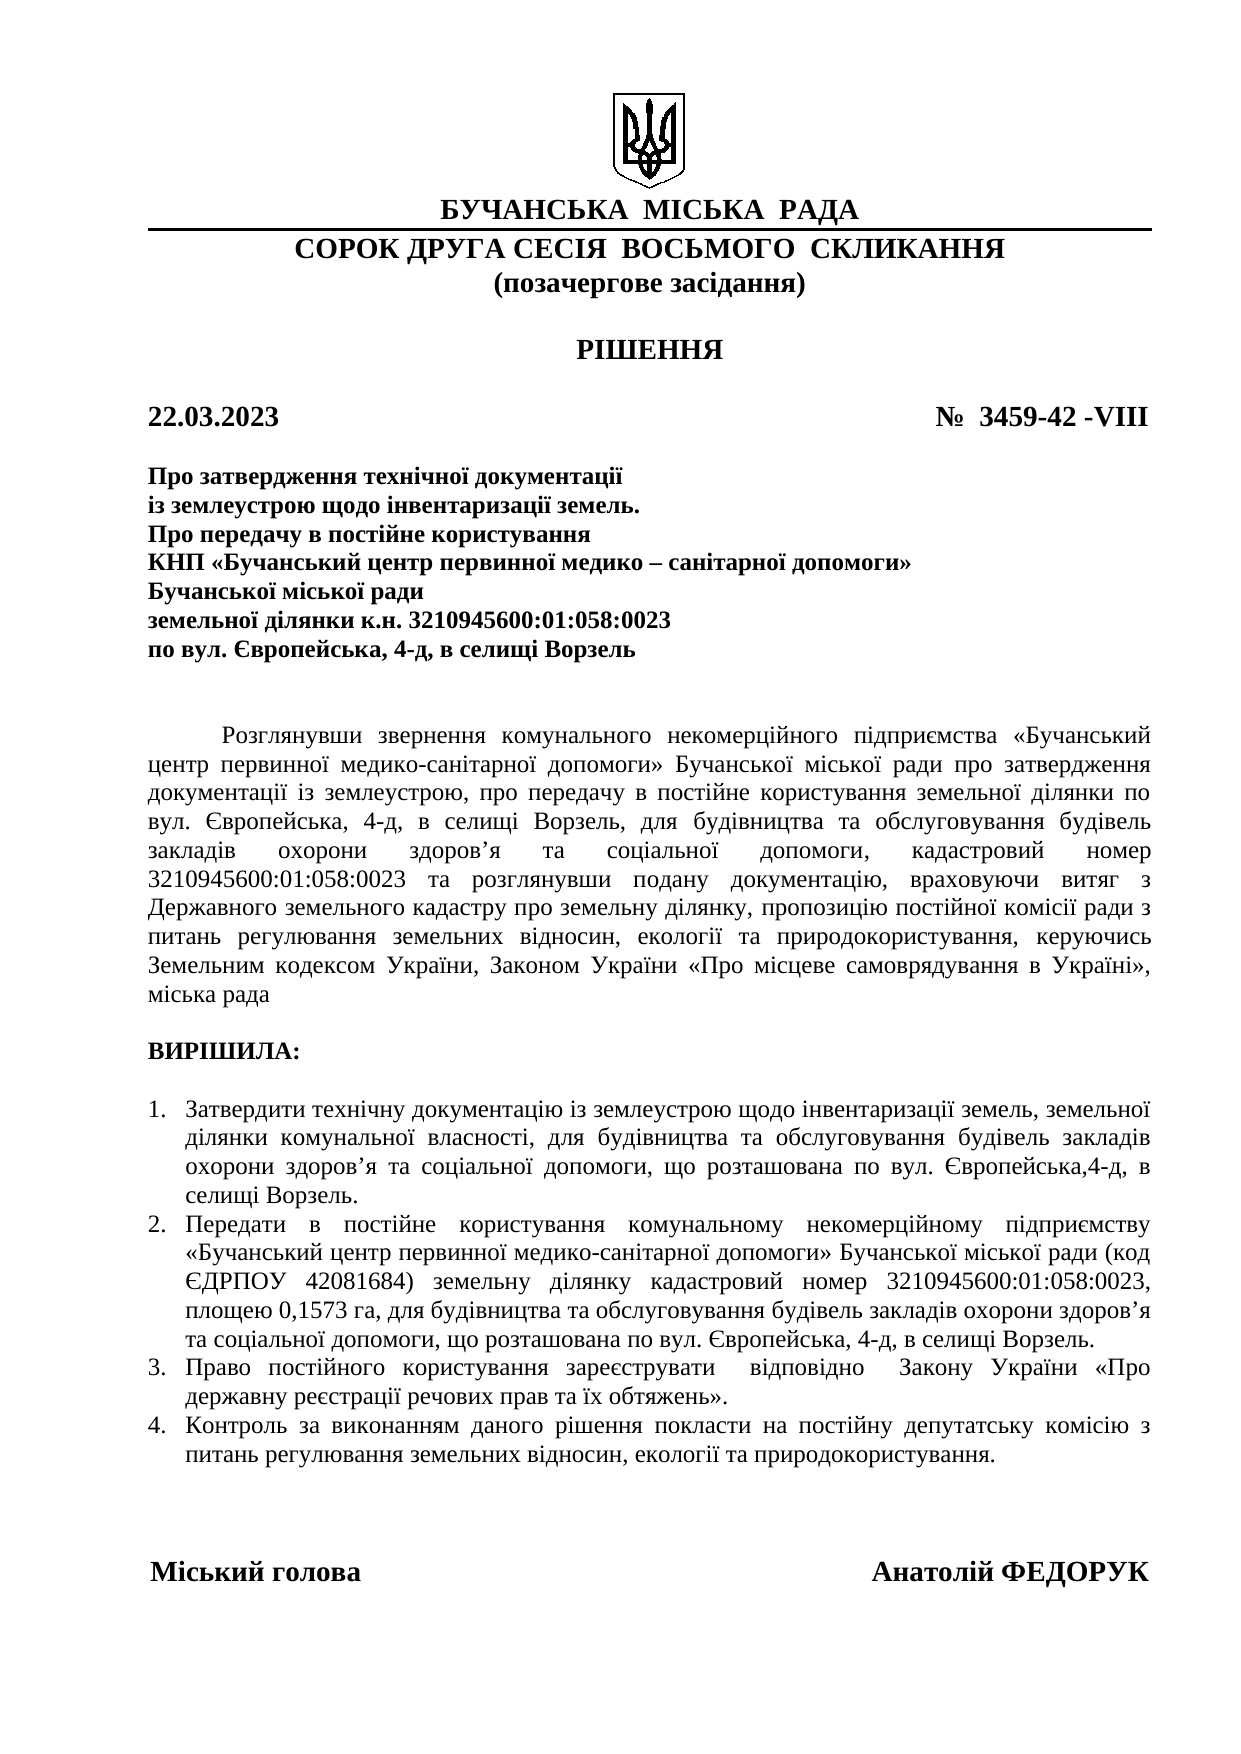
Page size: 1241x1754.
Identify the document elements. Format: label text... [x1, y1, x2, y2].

text СОРОК ДРУГА СЕСІЯ ВОСЬМОГО СКЛИКАННЯ [148, 231, 1152, 265]
text 22.03.2023 № 3459-42 -VІІІ [148, 399, 1152, 432]
text Міський голова Анатолій ФЕДОРУК [148, 1554, 1152, 1587]
text РІШЕННЯ [148, 332, 1152, 365]
text Розглянувши звернення комунального некомерційного підприємства «Бучанський центр первинної медико-санітарної допомоги» Бучанської міської ради про затвердження документації із землеустрою, про передачу в постійне користування земельної ділянки по вул. Європейська, 4-д, в селищі Ворзель, для будівництва та обслуговування будівель закладів охорони здоров’я та соціальної допомоги, кадастровий номер 3210945600:01:058:0023 та розглянувши подану документацію, враховуючи витяг з Державного земельного кадастру про земельну ділянку, пропозицію постійної комісії ради з питань регулювання земельних відносин, екології та природокористування, керуючись Земельним кодексом України, Законом України «Про місцеве самоврядування в Україні», міська рада [148, 720, 1152, 1007]
text земельної ділянки к.н. 3210945600:01:058:0023 [148, 605, 1152, 634]
list Передати в постійне користування комунальному некомерційному підприємству «Бучанський центр первинної медико-санітарної допомоги» Бучанської міської ради (код ЄДРПОУ 42081684) земельну ділянку кадастровий номер 3210945600:01:058:0023, площею 0,1573 га, для будівництва та обслуговування будівель закладів охорони здоров’я та соціальної допомоги, що розташована по вул. Європейська, 4-д, в селищі Ворзель. [148, 1209, 1152, 1352]
list Контроль за виконанням даного рішення покласти на постійну депутатську комісію з питань регулювання земельних відносин, екології та природокористування. [148, 1410, 1152, 1467]
text по вул. Європейська, 4-д, в селищі Ворзель [148, 634, 1152, 662]
text (позачергове засідання) [148, 265, 1152, 298]
text КНП «Бучанський центр первинної медико – санітарної допомоги» [148, 547, 1152, 576]
text Про передачу в постійне користування [148, 519, 1152, 547]
text ВИРІШИЛА: [148, 1036, 1152, 1065]
list Право постійного користування зареєструвати відповідно Закону України «Про державну реєстрації речових прав та їх обтяжень». [148, 1352, 1152, 1410]
text Бучанської міської ради [148, 576, 1152, 605]
text Про затвердження технічної документації [148, 461, 1152, 490]
text із землеустрою щодо інвентаризації земель. [148, 490, 1152, 519]
list Затвердити технічну документацію із землеустрою щодо інвентаризації земель, земельної ділянки комунальної власності, для будівництва та обслуговування будівель закладів охорони здоров’я та соціальної допомоги, що розташована по вул. Європейська,4-д, в селищі Ворзель. [148, 1094, 1152, 1209]
text БУЧАНСЬКА МІСЬКА РАДА [148, 192, 1152, 228]
